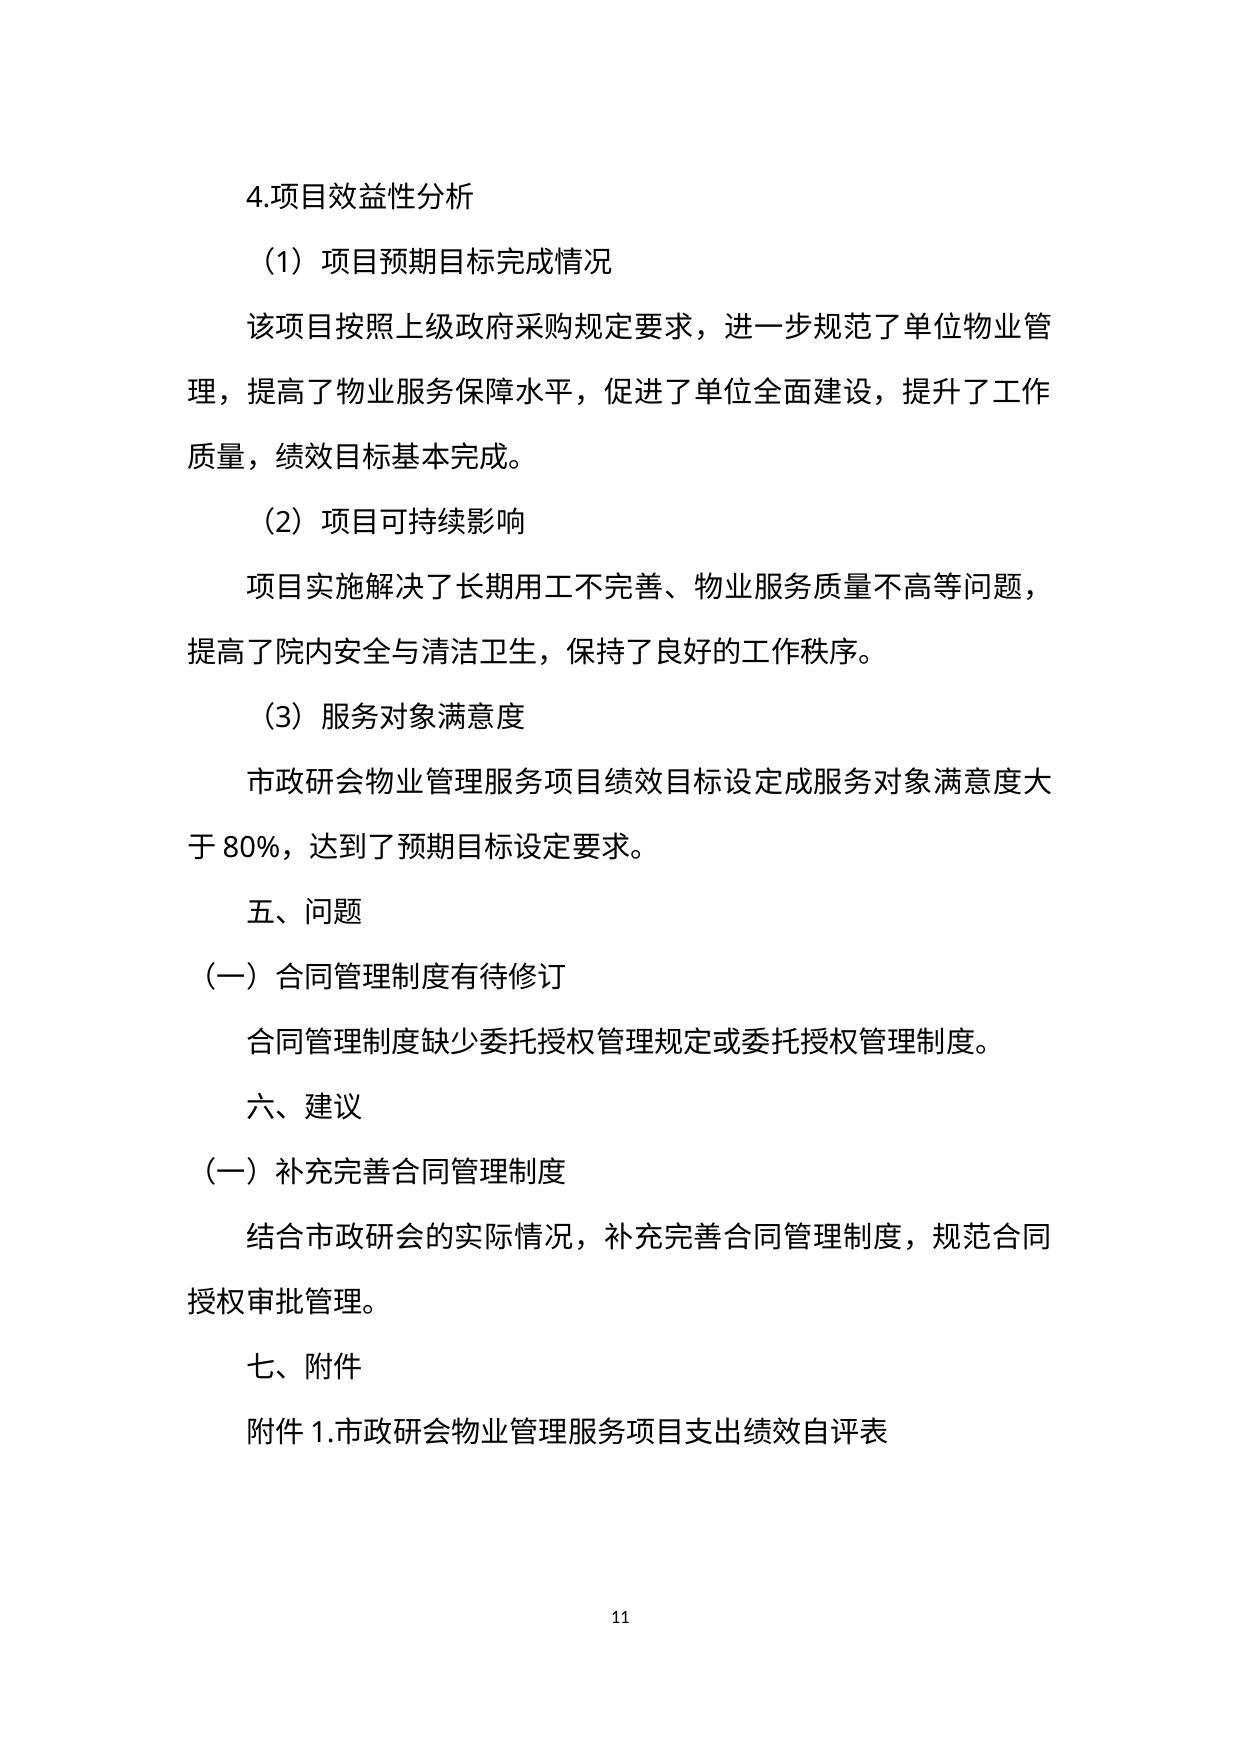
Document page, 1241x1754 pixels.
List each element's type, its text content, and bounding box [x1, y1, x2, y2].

text 附件1.市政研会物业管理服务项目支出绩效自评表 [187, 1397, 1053, 1462]
subtitle 七、附件 [187, 1332, 1053, 1397]
text 结合市政研会的实际情况，补充完善合同管理制度，规范合同授权审批管理。 [187, 1202, 1053, 1332]
subtitle 六、建议 [187, 1072, 1053, 1137]
text 市政研会物业管理服务项目绩效目标设定成服务对象满意度大于80%，达到了预期目标设定要求。 [187, 747, 1053, 877]
text 该项目按照上级政府采购规定要求，进一步规范了单位物业管理，提高了物业服务保障水平，促进了单位全面建设，提升了工作质量，绩效目标基本完成。 [187, 292, 1053, 487]
text 项目实施解决了长期用工不完善、物业服务质量不高等问题，提高了院内安全与清洁卫生，保持了良好的工作秩序。 [187, 552, 1053, 682]
subtitle （3）服务对象满意度 [187, 682, 1053, 747]
subtitle 五、问题 [187, 877, 1053, 942]
text 合同管理制度缺少委托授权管理规定或委托授权管理制度。 [187, 1007, 1053, 1072]
subtitle （一）补充完善合同管理制度 [187, 1137, 1053, 1202]
subtitle （一）合同管理制度有待修订 [187, 942, 1053, 1007]
subtitle （1）项目预期目标完成情况 [187, 227, 1053, 292]
subtitle 4.项目效益性分析 [187, 162, 1053, 227]
subtitle （2）项目可持续影响 [187, 487, 1053, 552]
